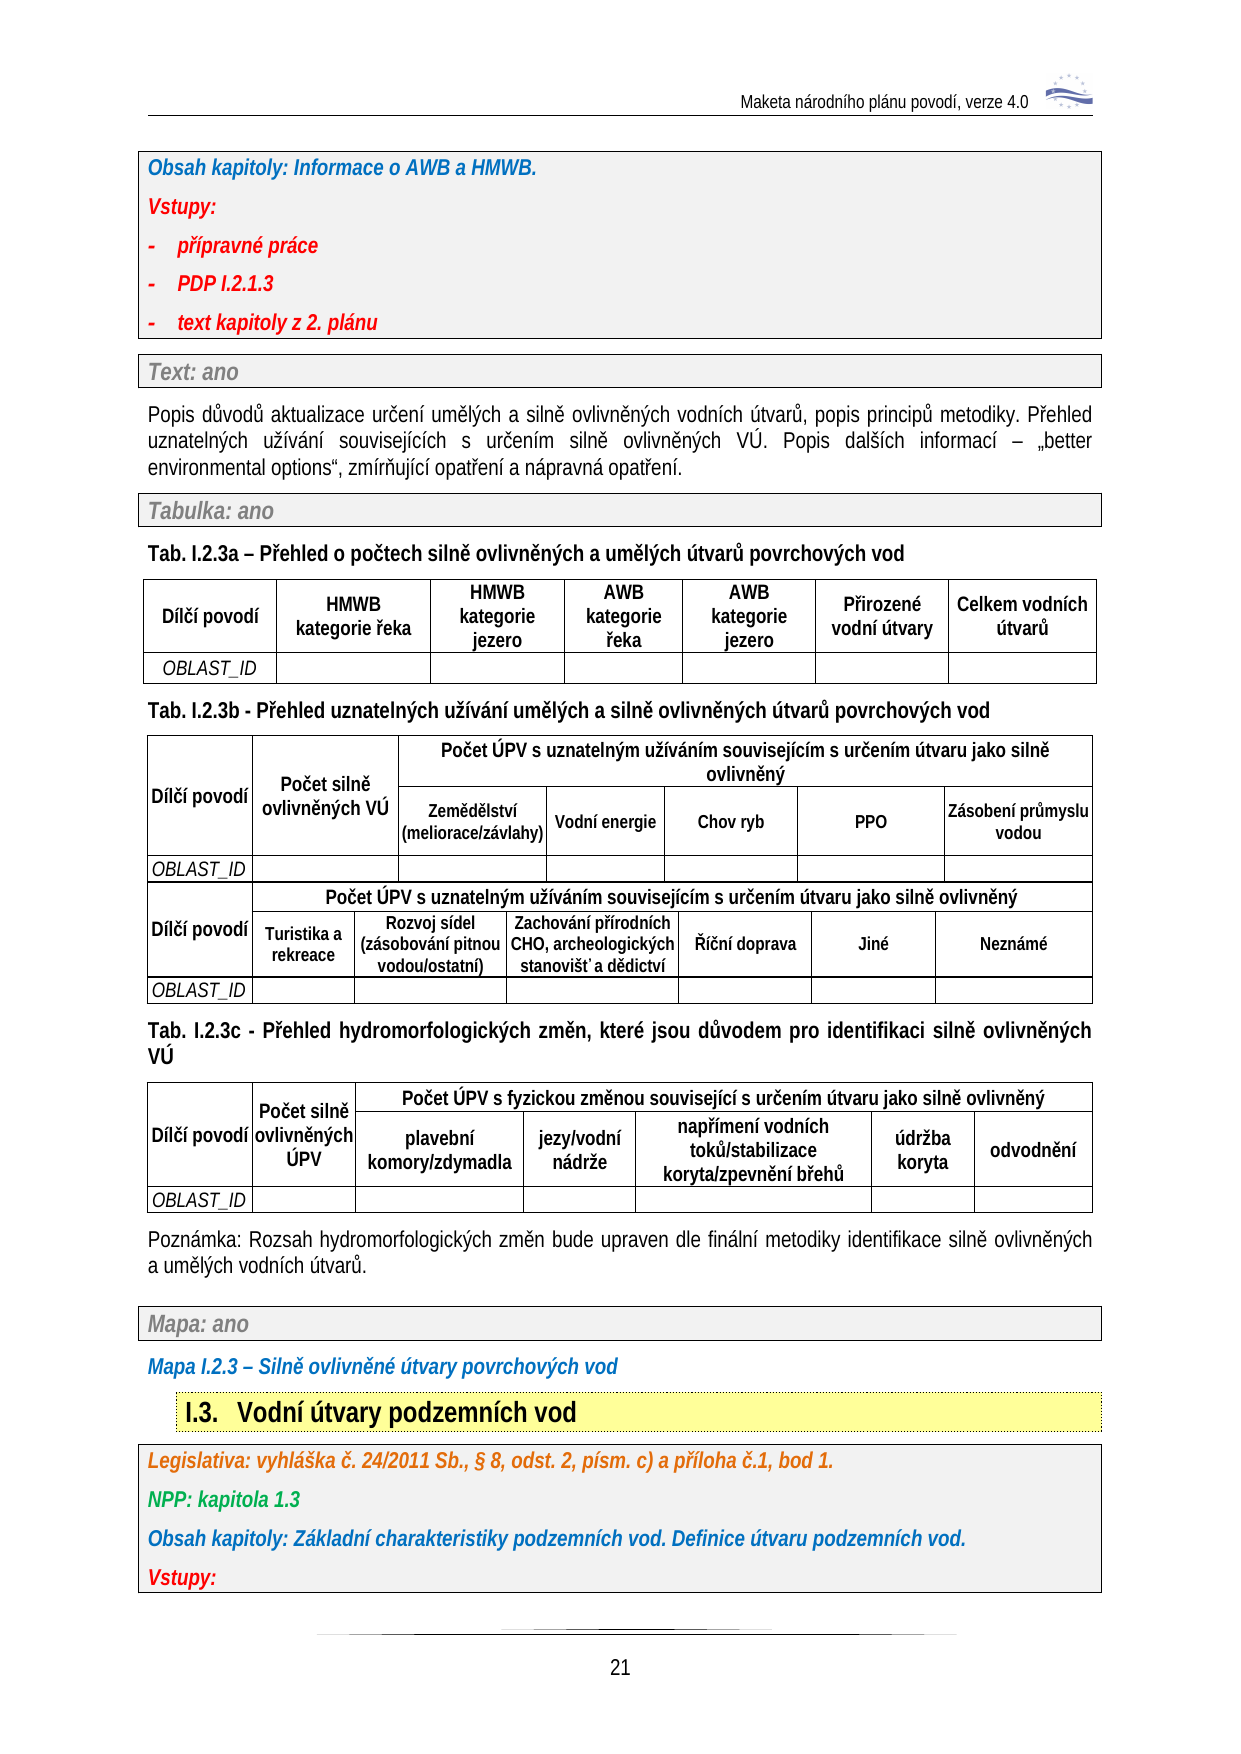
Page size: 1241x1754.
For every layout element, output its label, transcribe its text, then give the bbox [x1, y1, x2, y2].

table_cell Zachování přírodních CHO, archeologických stanovišť a dědictví [507, 912, 678, 976]
table_cell Zemědělství (meliorace/závlahy) [399, 787, 546, 855]
text Poznámka: Rozsah hydromorfologických změn bude upraven dle finální metodiky identifikace silně ovlivněných a umělých vodních útvarů. [148, 1226, 1093, 1278]
table_cell OBLAST_ID [148, 978, 252, 1003]
text Mapa I.2.3 – Silně ovlivněné útvary povrchových vod [148, 1353, 1093, 1379]
table_cell [949, 653, 1096, 683]
table_cell napřímení vodních toků/stabilizace koryta/zpevnění břehů [636, 1112, 871, 1186]
table_cell [565, 653, 682, 683]
table_header Dílčí povodí [144, 580, 276, 652]
table_header Dílčí povodí [148, 1083, 252, 1186]
table_cell [945, 856, 1092, 881]
table_cell [431, 653, 564, 683]
table_cell [798, 856, 944, 881]
table_cell OBLAST_ID [148, 1187, 252, 1212]
table_cell Chov ryb [665, 787, 797, 855]
table_cell Vodní energie [547, 787, 664, 855]
table_cell [356, 1187, 523, 1212]
text Popis důvodů aktualizace určení umělých a silně ovlivněných vodních útvarů, popis principů metodiky. Přehled uznatelných užívání souvisejících s určením silně ovlivněných VÚ. Popis dalších informací – „better environmental options“, zmírňující opatření a nápravná opatření. [148, 401, 1093, 480]
table_header HMWB kategorie řeka [277, 580, 430, 652]
table_cell [253, 856, 398, 881]
table_cell Rozvoj sídel (zásobování pitnou vodou/ostatní) [355, 912, 506, 976]
table_header Počet silně ovlivněných VÚ [253, 736, 398, 855]
text Tab. I.2.3c - Přehled hydromorfologických změn, které jsou důvodem pro identifikaci silně ovlivněných VÚ [148, 1017, 1093, 1069]
table_cell [253, 978, 354, 1003]
text Text: ano [139, 355, 1101, 387]
text Vstupy: [139, 189, 1101, 219]
table_cell [277, 653, 430, 683]
table_header Dílčí povodí [148, 736, 252, 855]
table_cell [975, 1187, 1092, 1212]
text NPP: kapitola 1.3 [139, 1483, 1101, 1513]
table_cell [399, 856, 546, 881]
table_cell [524, 1187, 635, 1212]
table_cell [547, 856, 664, 881]
table_cell [253, 1187, 355, 1212]
text Legislativa: vyhláška č. 24/2011 Sb., § 8, odst. 2, písm. c) a příloha č.1, bod 1. [139, 1445, 1101, 1474]
table_cell PPO [798, 787, 944, 855]
table_cell [679, 978, 811, 1003]
list PDP I.2.1.3 [139, 267, 1101, 297]
table_cell plavební komory/zdymadla [356, 1112, 523, 1186]
table_cell Jiné [812, 912, 935, 976]
table_cell [816, 653, 948, 683]
table_header AWB kategorie řeka [565, 580, 682, 652]
list přípravné práce [139, 228, 1101, 258]
table_header HMWB kategorie jezero [431, 580, 564, 652]
table_cell [636, 1187, 871, 1212]
table_cell jezy/vodní nádrže [524, 1112, 635, 1186]
table_cell [812, 978, 935, 1003]
table_cell odvodnění [975, 1112, 1092, 1186]
text Mapa: ano [139, 1307, 1101, 1340]
text Tabulka: ano [139, 494, 1101, 526]
list text kapitoly z 2. plánu [139, 306, 1101, 338]
table_cell [936, 978, 1092, 1003]
table_header Přirozené vodní útvary [816, 580, 948, 652]
table_cell [683, 653, 815, 683]
text Tab. I.2.3b - Přehled uznatelných užívání umělých a silně ovlivněných útvarů povrchových vod [148, 697, 1093, 723]
table_header Počet silně ovlivněných ÚPV [253, 1083, 355, 1186]
table_cell [355, 978, 506, 1003]
table_header Počet ÚPV s fyzickou změnou související s určením útvaru jako silně ovlivněný [356, 1083, 1092, 1111]
table_header Počet ÚPV s uznatelným užíváním souvisejícím s určením útvaru jako silně ovlivněný [399, 736, 1092, 786]
table_header Celkem vodních útvarů [949, 580, 1096, 652]
table_cell [507, 978, 678, 1003]
table_cell údržba koryta [872, 1112, 974, 1186]
table_cell OBLAST_ID [144, 653, 276, 683]
table_cell OBLAST_ID [148, 856, 252, 881]
table_cell [872, 1187, 974, 1212]
list Vodní útvary podzemních vod [176, 1392, 1102, 1432]
table_cell [665, 856, 797, 881]
text Tab. I.2.3a – Přehled o počtech silně ovlivněných a umělých útvarů povrchových vod [148, 540, 1093, 566]
table_cell Dílčí povodí [148, 883, 252, 976]
table_header AWB kategorie jezero [683, 580, 815, 652]
table_cell Počet ÚPV s uznatelným užíváním souvisejícím s určením útvaru jako silně ovlivněný [253, 883, 1092, 911]
text Vstupy: [139, 1561, 1101, 1592]
table_cell Říční doprava [679, 912, 811, 976]
table_cell Neznámé [936, 912, 1092, 976]
table_cell Turistika a rekreace [253, 912, 354, 976]
text Obsah kapitoly: Základní charakteristiky podzemních vod. Definice útvaru podzemních vod. [139, 1522, 1101, 1551]
picture [1045, 73, 1093, 109]
table_cell Zásobení průmyslu vodou [945, 787, 1092, 855]
text Obsah kapitoly: Informace o AWB a HMWB. [139, 152, 1101, 180]
